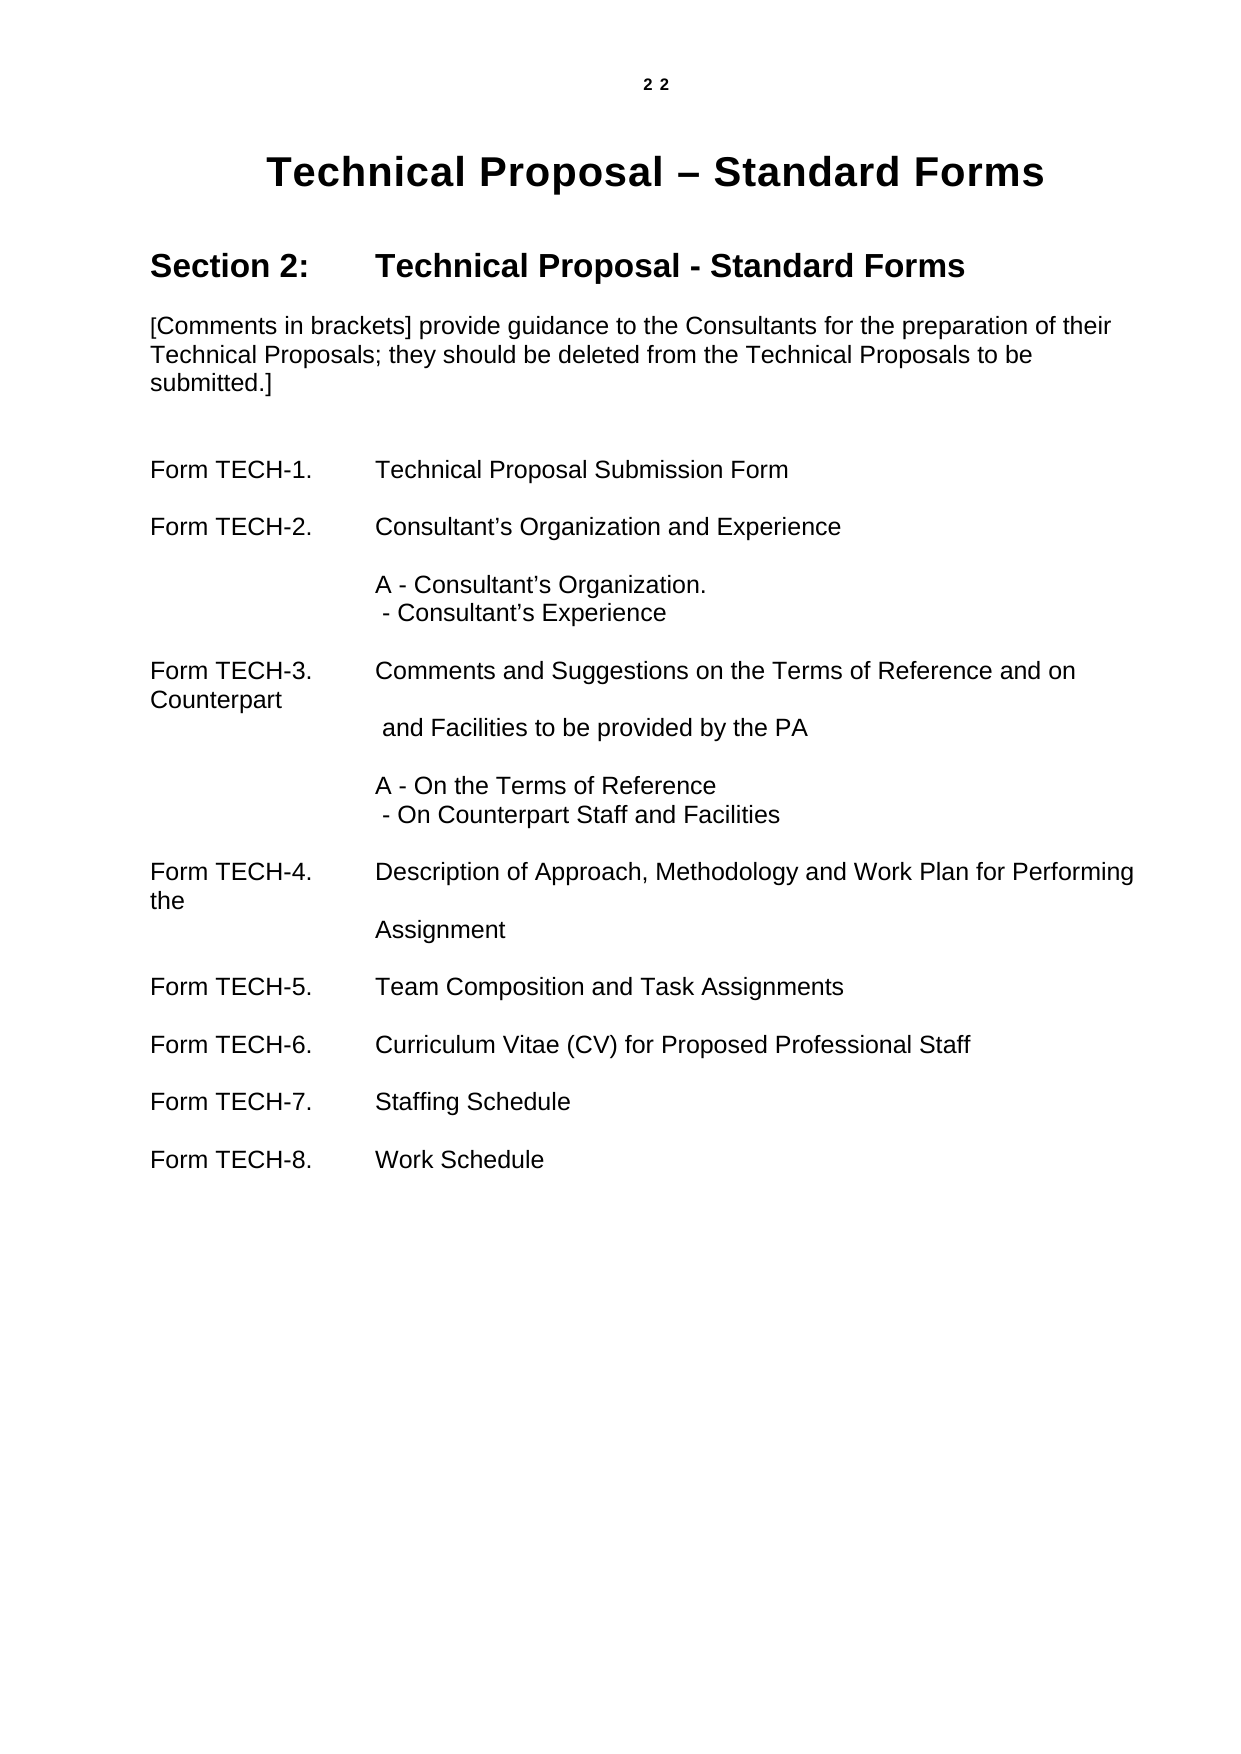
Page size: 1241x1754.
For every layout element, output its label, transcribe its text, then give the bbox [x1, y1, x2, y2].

text A - On the Terms of Reference [300, 771, 1162, 799]
text Form -8. Work Schedule [150, 1144, 1162, 1173]
text 22 [150, 75, 1162, 94]
text Form -2. Consultant’s Organization and Experience [150, 512, 1162, 541]
text Form -1. Technical Proposal Submission Form [150, 454, 1162, 483]
text Form -7. Staffing Schedule [150, 1087, 1162, 1116]
text Form -4. Description of Approach, Methodology and Work Plan for Performing the [150, 857, 1162, 914]
text and Facilities to be provided by the PA [300, 713, 1162, 742]
text [Comments in brackets] provide guidance to the Consultants for the preparation of their Technical Proposals; they should be deleted from the Technical Proposals to be submitted.] [150, 311, 1162, 397]
text Form -6. Curriculum Vitae (CV) for Proposed Professional Staff [150, 1029, 1162, 1058]
text A - Consultant’s Organization. [300, 569, 1162, 598]
text Technical Proposal – Standard Forms [150, 147, 1162, 195]
text Assignment [300, 914, 1162, 943]
text Section 2: Technical Proposal - Standard Forms [150, 246, 1162, 284]
text Form -3. Comments and Suggestions on the Terms of Reference and on Counterpart [150, 656, 1162, 713]
text Form -5. Team Composition and Task Assignments [150, 972, 1162, 1001]
text - On Counterpart Staff and Facilities [300, 799, 1162, 828]
text - Consultant’s Experience [300, 598, 1162, 627]
